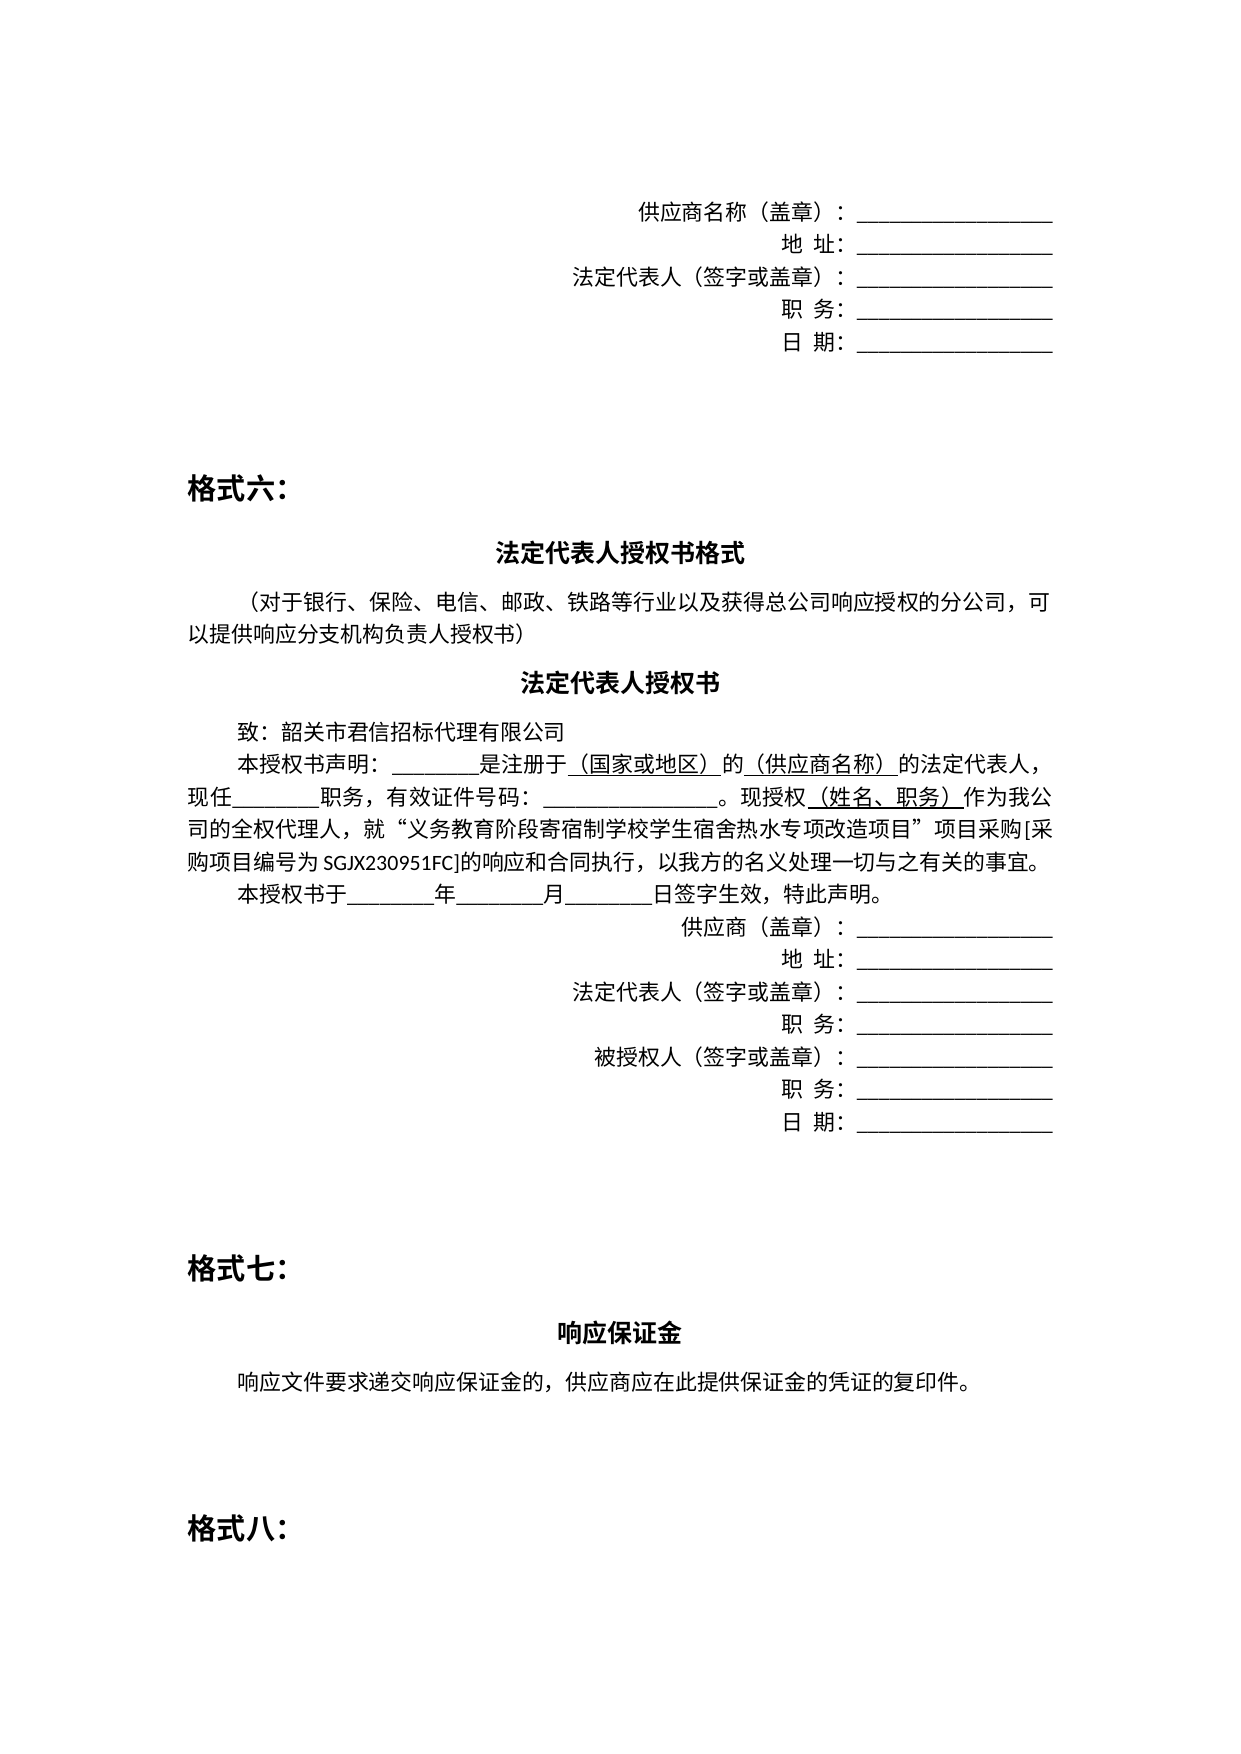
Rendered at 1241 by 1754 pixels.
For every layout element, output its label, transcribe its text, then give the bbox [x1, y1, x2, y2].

text 日 期：__________________ [187, 1104, 1053, 1137]
text 法定代表人（签字或盖章）：__________________ [187, 259, 1053, 292]
text 格式七： [187, 1234, 1053, 1299]
text 格式八： [187, 1494, 1053, 1559]
text 法定代表人授权书格式 [187, 519, 1053, 584]
text 被授权人（签字或盖章）：__________________ [187, 1039, 1053, 1072]
text 职 务：__________________ [187, 1007, 1053, 1039]
text 地 址：__________________ [187, 942, 1053, 974]
text 供应商（盖章）：__________________ [187, 909, 1053, 942]
text 职 务：__________________ [187, 1072, 1053, 1104]
text 响应保证金 [187, 1299, 1053, 1364]
text 职 务：__________________ [187, 292, 1053, 324]
text （对于银行、保险、电信、邮政、铁路等行业以及获得总公司响应授权的分公司，可以提供响应分支机构负责人授权书） [187, 584, 1053, 649]
text 本授权书声明：________是注册于（国家或地区）的（供应商名称）的法定代表人，现任________职务，有效证件号码：________________。现授权（姓名、职务）作为我公司的全权代理人，就“义务教育阶段寄宿制学校学生宿舍热水专项改造项目”项目采购[采购项目编号为SGJX230951FC]的响应和合同执行，以我方的名义处理一切与之有关的事宜。 [187, 747, 1053, 877]
text 供应商名称（盖章）：__________________ [187, 194, 1053, 227]
text 响应文件要求递交响应保证金的，供应商应在此提供保证金的凭证的复印件。 [187, 1364, 1053, 1397]
text 法定代表人（签字或盖章）：__________________ [187, 974, 1053, 1007]
text 法定代表人授权书 [187, 649, 1053, 714]
text 日 期：__________________ [187, 324, 1053, 357]
text 地 址：__________________ [187, 227, 1053, 259]
text 格式六： [187, 454, 1053, 519]
text 本授权书于________年________月________日签字生效，特此声明。 [187, 877, 1053, 909]
text 致：韶关市君信招标代理有限公司 [187, 714, 1053, 747]
